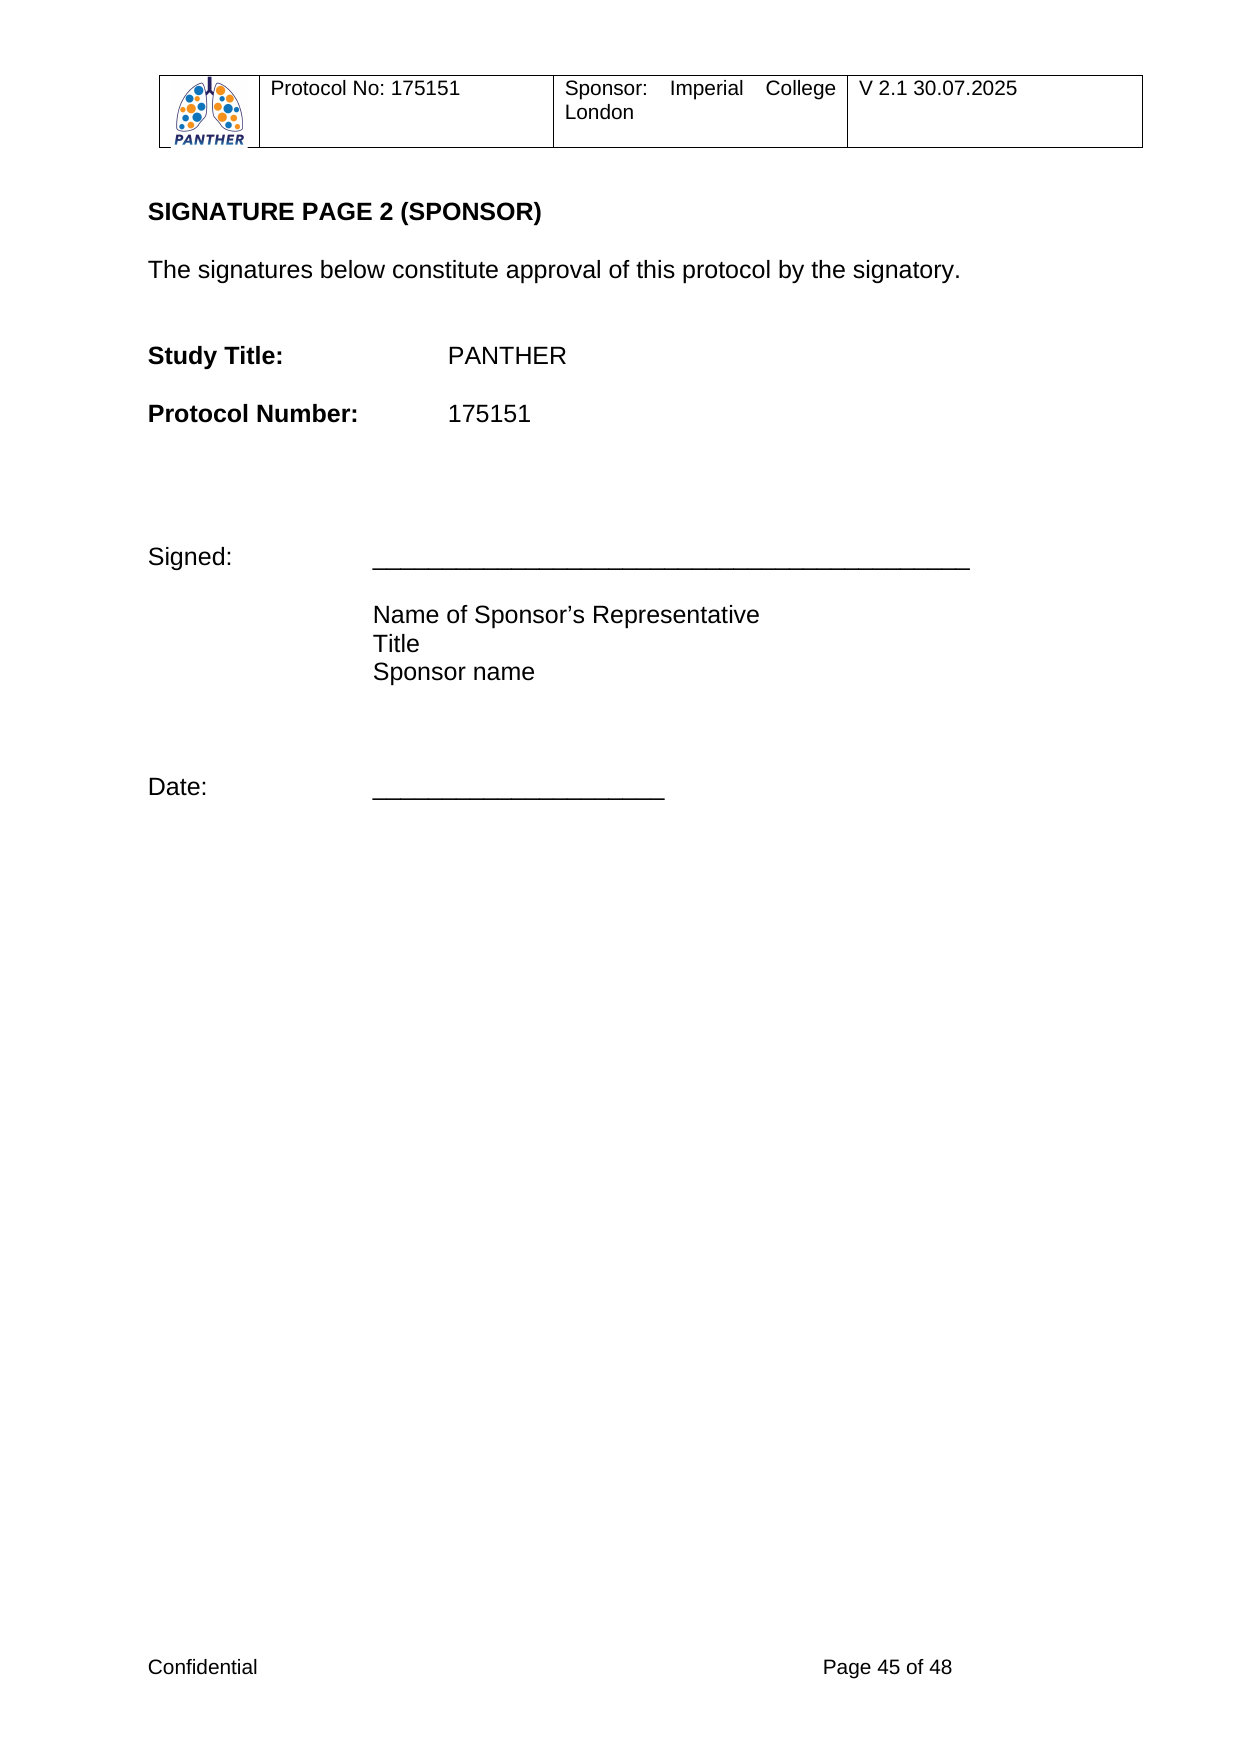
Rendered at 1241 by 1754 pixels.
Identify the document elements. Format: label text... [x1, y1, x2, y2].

text Protocol Number: 175151 [148, 398, 1152, 427]
text Date: _____________________ [148, 772, 1152, 801]
subtitle SIGNATURE PAGE 2 (SPONSOR) [148, 197, 1152, 226]
text Study Title: PANTHER [148, 341, 1152, 370]
text The signatures below constitute approval of this protocol by the signatory. [148, 255, 1152, 283]
picture [170, 76, 248, 148]
text Sponsor name [148, 657, 1152, 686]
text Signed: ___________________________________________ [148, 542, 1152, 571]
text Title [148, 628, 1152, 657]
text Name of Sponsor’s Representative [148, 600, 1152, 628]
